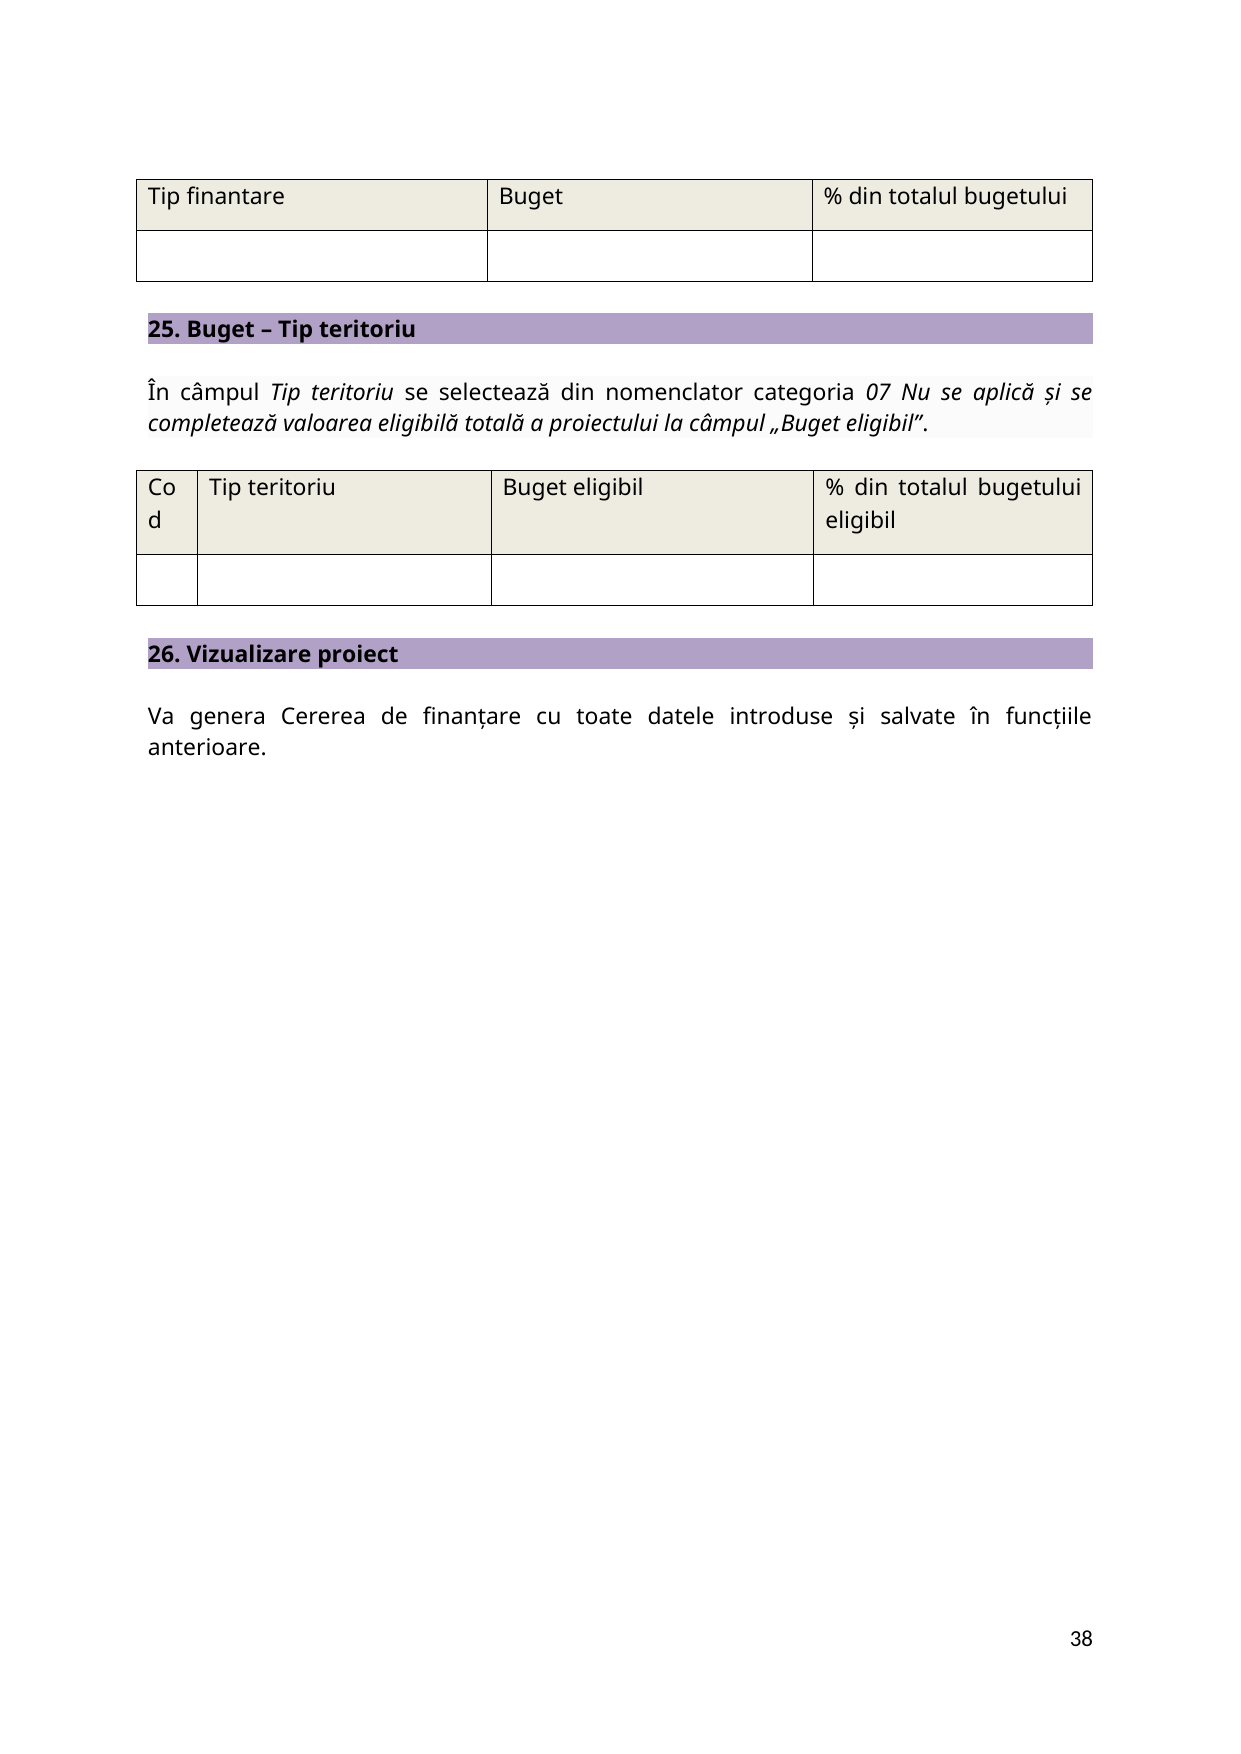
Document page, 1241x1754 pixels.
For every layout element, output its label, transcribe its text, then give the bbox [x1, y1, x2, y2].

text În câmpul Tip teritoriu se selectează din nomenclator categoria 07 Nu se aplică şi se completează valoarea eligibilă totală a proiectului la câmpul „Buget eligibil”. [148, 376, 1093, 438]
table_header Buget [488, 180, 812, 230]
table_header % din totalul bugetului [813, 180, 1092, 230]
text Va genera Cererea de finanțare cu toate datele introduse și salvate în funcțiile anterioare. [148, 700, 1093, 763]
subtitle 25. Buget – Tip teritoriu [148, 313, 1093, 344]
table_header Tip teritoriu [198, 471, 491, 554]
table_header % din totalul bugetului eligibil [814, 471, 1092, 554]
table_cell [492, 555, 813, 605]
table_cell [198, 555, 491, 605]
table_cell [137, 231, 487, 281]
table_header Cod [137, 471, 197, 554]
table_cell [137, 555, 197, 605]
table_cell [814, 555, 1092, 605]
table_header Tip finantare [137, 180, 487, 230]
table_cell [488, 231, 812, 281]
subtitle 26. Vizualizare proiect [148, 638, 1093, 669]
table_header Buget eligibil [492, 471, 813, 554]
table_cell [813, 231, 1092, 281]
